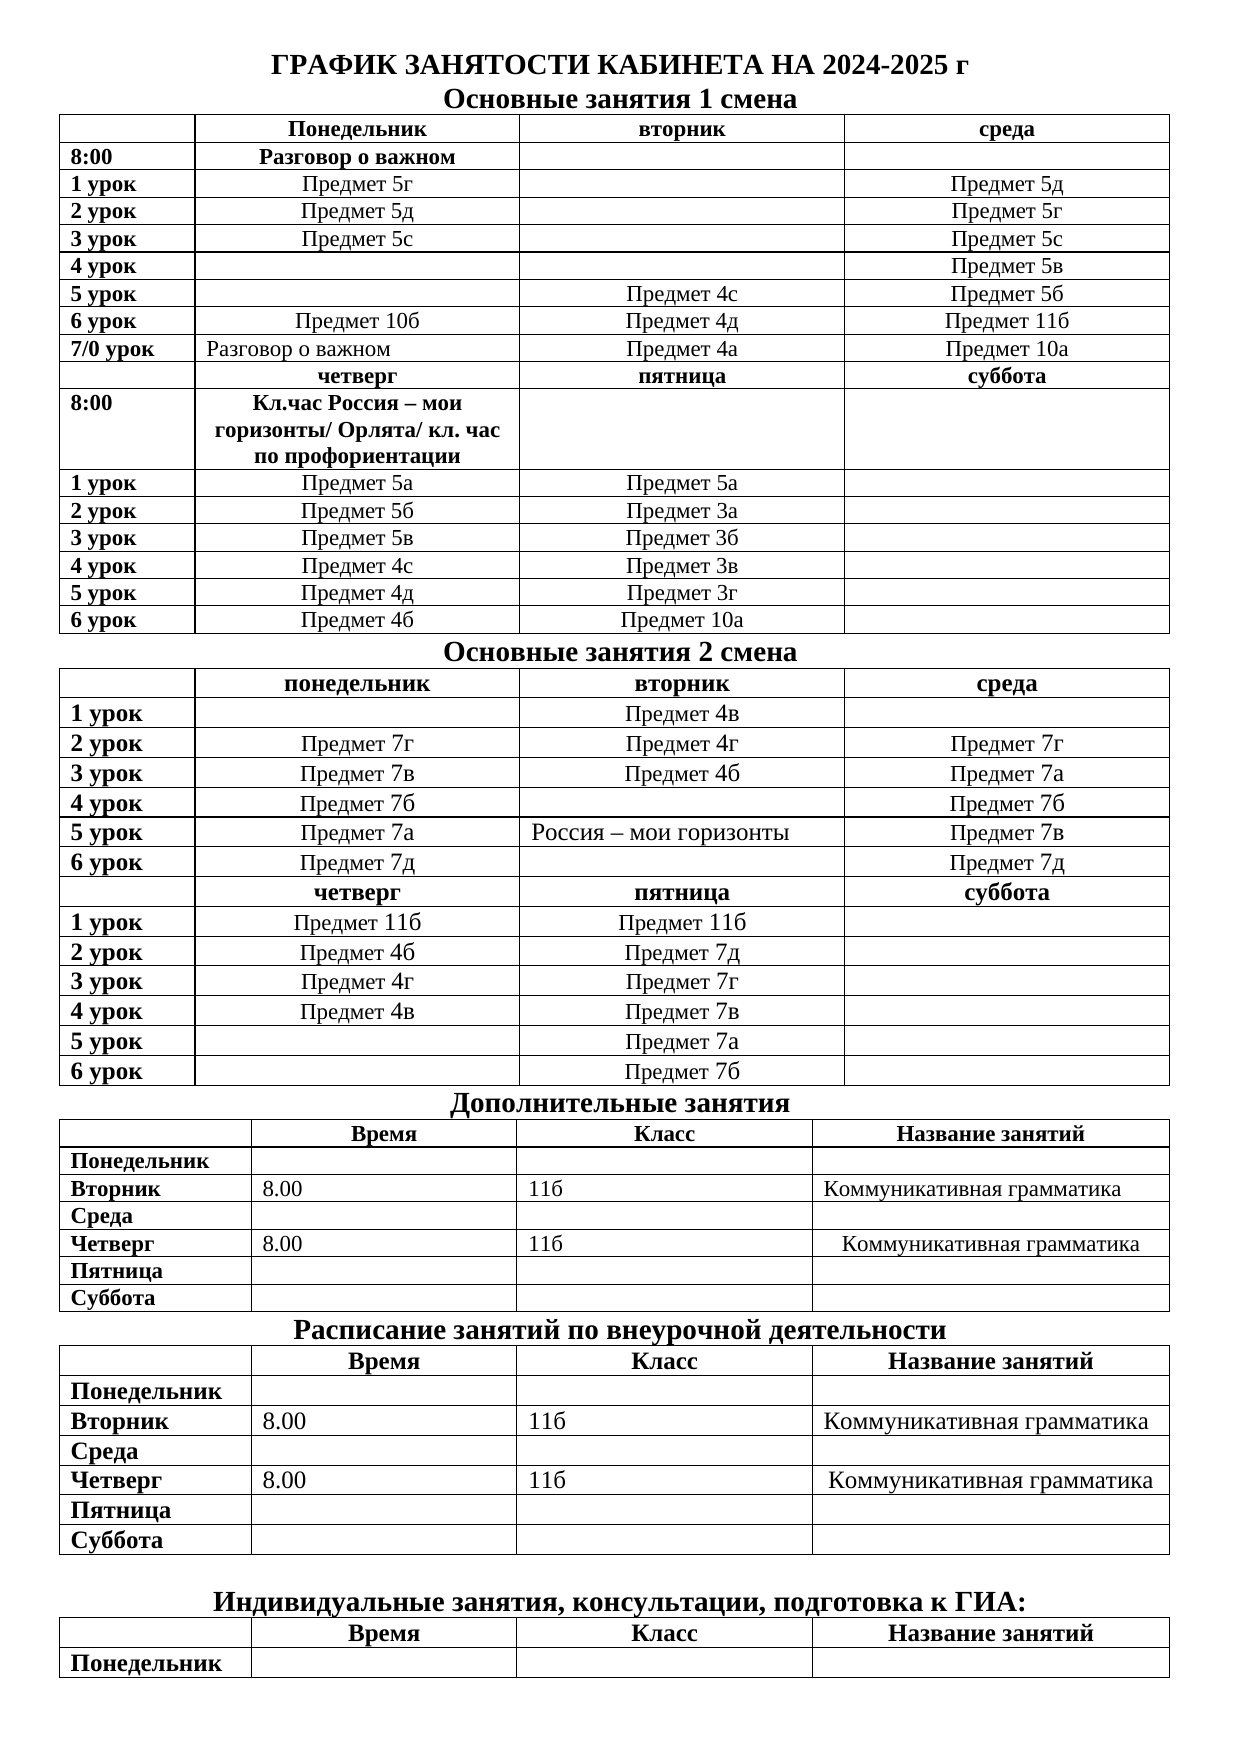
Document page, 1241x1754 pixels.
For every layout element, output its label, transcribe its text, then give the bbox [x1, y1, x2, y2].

text Индивидуальные занятия, консультации, подготовка к ГИА: [47, 1584, 1193, 1617]
table_cell [845, 389, 1169, 468]
table_cell 2 урок [60, 198, 194, 224]
text Дополнительные занятия [47, 1086, 1193, 1119]
table_cell [845, 579, 1169, 605]
table_cell Предмет 11б [520, 907, 844, 936]
table_cell Предмет 7в [196, 758, 519, 787]
table_cell [845, 966, 1169, 995]
table_cell Предмет 7в [845, 818, 1169, 846]
table_cell Предмет 7г [196, 728, 519, 757]
table_cell [196, 280, 519, 306]
table_cell [813, 1525, 1169, 1554]
table_cell Предмет 4с [520, 280, 844, 306]
table_cell 1 урок [60, 470, 194, 496]
table_cell 4 урок [60, 996, 194, 1025]
table_cell [845, 937, 1169, 965]
table_cell 2 урок [60, 497, 194, 523]
table_cell Предмет 7г [520, 966, 844, 995]
table_cell [252, 1436, 516, 1464]
table_cell 8.00 [252, 1406, 516, 1435]
table_cell [845, 996, 1169, 1025]
table_cell [845, 907, 1169, 936]
table_cell [520, 389, 844, 468]
table_cell Предмет 10б [196, 307, 519, 333]
table_cell Вторник [60, 1406, 251, 1435]
table_cell [813, 1257, 1169, 1283]
table_cell суббота [845, 362, 1169, 388]
table_cell 7/0 урок [60, 335, 194, 361]
table_cell [196, 698, 519, 727]
table_cell Предмет 11б [196, 907, 519, 936]
table_header Класс [517, 1618, 812, 1647]
table_header Название занятий [813, 1120, 1169, 1146]
table_cell Предмет 7а [845, 758, 1169, 787]
table_header понедельник [196, 669, 519, 697]
table_cell [196, 1056, 519, 1084]
table_cell [845, 606, 1169, 633]
table_cell пятница [520, 877, 844, 906]
table_cell [520, 847, 844, 876]
table_cell Предмет 5д [845, 170, 1169, 197]
table_cell 5 урок [60, 280, 194, 306]
table_cell Коммуникативная грамматика [813, 1175, 1169, 1201]
table_cell [252, 1525, 516, 1554]
table_cell [520, 170, 844, 197]
table_cell Предмет 5а [520, 470, 844, 496]
table_header Название занятий [813, 1618, 1169, 1647]
table_header среда [845, 115, 1169, 142]
table_cell Коммуникативная грамматика [813, 1406, 1169, 1435]
table_cell Предмет 7в [520, 996, 844, 1025]
table_cell Кл.час Россия – мои горизонты/ Орлята/ кл. час по профориентации [196, 389, 519, 468]
table_cell пятница [520, 362, 844, 388]
table_header Время [252, 1618, 516, 1647]
table_cell Предмет 5а [196, 470, 519, 496]
table_cell Предмет 4б [520, 758, 844, 787]
table_cell [252, 1202, 516, 1229]
table_cell [845, 552, 1169, 578]
table_cell Предмет 3а [520, 497, 844, 523]
table_cell 8:00 [60, 143, 194, 169]
table_cell четверг [196, 362, 519, 388]
table_cell [845, 470, 1169, 496]
table_cell 5 урок [60, 1026, 194, 1055]
table_cell [517, 1648, 812, 1677]
table_cell Предмет 7б [845, 788, 1169, 816]
table_cell [196, 253, 519, 279]
table_cell 8.00 [252, 1230, 516, 1256]
table_cell Пятница [60, 1495, 251, 1524]
table_cell Предмет 4в [520, 698, 844, 727]
table_cell Предмет 5б [196, 497, 519, 523]
table_cell 11б [517, 1406, 812, 1435]
table_cell 2 урок [60, 937, 194, 965]
text Основные занятия 2 смена [47, 634, 1193, 667]
table_cell [252, 1257, 516, 1283]
text Основные занятия 1 смена [47, 81, 1193, 114]
table_cell [845, 143, 1169, 169]
table_cell 3 урок [60, 966, 194, 995]
table_cell 11б [517, 1175, 812, 1201]
table_header среда [845, 669, 1169, 697]
table_cell Разговор о важном [196, 335, 519, 361]
table_cell [517, 1525, 812, 1554]
table_cell Предмет 10а [845, 335, 1169, 361]
table_cell [60, 877, 194, 906]
table_cell Предмет 5б [845, 280, 1169, 306]
table_cell Предмет 5с [845, 225, 1169, 251]
table_cell Коммуникативная грамматика [813, 1466, 1169, 1494]
table_cell Предмет 7а [520, 1026, 844, 1055]
table_cell [520, 143, 844, 169]
table_cell Предмет 5в [845, 253, 1169, 279]
table_cell [813, 1285, 1169, 1311]
table_cell Пятница [60, 1257, 251, 1283]
text ГРАФИК ЗАНЯТОСТИ КАБИНЕТА НА 2024-2025 г [47, 47, 1193, 81]
table_cell [517, 1202, 812, 1229]
table_cell Предмет 4г [520, 728, 844, 757]
table_cell Предмет 4с [196, 552, 519, 578]
table_cell 5 урок [60, 579, 194, 605]
table_cell [517, 1285, 812, 1311]
table_cell четверг [196, 877, 519, 906]
table_cell [517, 1257, 812, 1283]
table_header [60, 669, 194, 697]
table_header Время [252, 1120, 516, 1146]
table_header [60, 115, 194, 142]
table_cell Предмет 5г [845, 198, 1169, 224]
table_cell 3 урок [60, 524, 194, 551]
table_cell [252, 1495, 516, 1524]
table_cell Коммуникативная грамматика [813, 1230, 1169, 1256]
table_cell [196, 1026, 519, 1055]
table_cell Предмет 7д [196, 847, 519, 876]
table_cell Понедельник [60, 1148, 251, 1174]
table_cell Разговор о важном [196, 143, 519, 169]
table_cell 4 урок [60, 552, 194, 578]
table_cell Предмет 3в [520, 552, 844, 578]
table_cell 6 урок [60, 606, 194, 633]
table_cell Предмет 10а [520, 606, 844, 633]
table_cell [517, 1148, 812, 1174]
table_cell [813, 1648, 1169, 1677]
table_cell Понедельник [60, 1648, 251, 1677]
table_cell Предмет 5д [196, 198, 519, 224]
table_cell Четверг [60, 1466, 251, 1494]
table_cell Предмет 4г [196, 966, 519, 995]
table_cell суббота [845, 877, 1169, 906]
table_cell [813, 1202, 1169, 1229]
table_cell Предмет 3б [520, 524, 844, 551]
table_cell 4 урок [60, 788, 194, 816]
table_cell [813, 1376, 1169, 1405]
table_cell 1 урок [60, 907, 194, 936]
table_cell 11б [517, 1466, 812, 1494]
table_cell Предмет 11б [845, 307, 1169, 333]
table_header Класс [517, 1120, 812, 1146]
table_cell Предмет 5в [196, 524, 519, 551]
table_header Класс [517, 1346, 812, 1375]
table_cell Предмет 7д [520, 937, 844, 965]
table_cell Предмет 4б [196, 606, 519, 633]
table_cell 5 урок [60, 818, 194, 846]
table_cell 1 урок [60, 698, 194, 727]
table_cell [520, 198, 844, 224]
table_cell 8.00 [252, 1175, 516, 1201]
table_cell 8.00 [252, 1466, 516, 1494]
table_cell [517, 1436, 812, 1464]
table_cell [252, 1148, 516, 1174]
table_cell Предмет 3г [520, 579, 844, 605]
table_cell 3 урок [60, 225, 194, 251]
table_cell [813, 1148, 1169, 1174]
table_cell [252, 1285, 516, 1311]
table_cell Предмет 4д [520, 307, 844, 333]
table_cell 6 урок [60, 847, 194, 876]
table_cell Понедельник [60, 1376, 251, 1405]
table_cell 4 урок [60, 253, 194, 279]
table_cell [520, 788, 844, 816]
table_cell Среда [60, 1202, 251, 1229]
table_cell [845, 698, 1169, 727]
table_header Понедельник [196, 115, 519, 142]
table_cell [813, 1495, 1169, 1524]
table_cell Суббота [60, 1285, 251, 1311]
table_cell 8:00 [60, 389, 194, 468]
table_cell Предмет 7д [845, 847, 1169, 876]
table_cell [813, 1436, 1169, 1464]
table_cell Вторник [60, 1175, 251, 1201]
table_cell Предмет 7г [845, 728, 1169, 757]
table_cell 3 урок [60, 758, 194, 787]
table_cell 11б [517, 1230, 812, 1256]
table_cell Предмет 4д [196, 579, 519, 605]
table_cell Среда [60, 1436, 251, 1464]
text Расписание занятий по внеурочной деятельности [47, 1312, 1193, 1345]
table_header вторник [520, 669, 844, 697]
table_cell Предмет 4в [196, 996, 519, 1025]
table_cell 6 урок [60, 307, 194, 333]
table_cell [845, 1026, 1169, 1055]
table_cell [845, 524, 1169, 551]
table_header [60, 1120, 251, 1146]
table_cell Четверг [60, 1230, 251, 1256]
table_cell 6 урок [60, 1056, 194, 1084]
table_cell Предмет 7б [520, 1056, 844, 1084]
table_cell Предмет 4а [520, 335, 844, 361]
table_header [60, 1618, 251, 1647]
table_cell Предмет 4б [196, 937, 519, 965]
table_cell [517, 1376, 812, 1405]
table_header вторник [520, 115, 844, 142]
table_cell [520, 225, 844, 251]
table_header Название занятий [813, 1346, 1169, 1375]
table_cell [520, 253, 844, 279]
table_cell 2 урок [60, 728, 194, 757]
table_cell Предмет 5г [196, 170, 519, 197]
table_header [60, 1346, 251, 1375]
table_cell Предмет 5с [196, 225, 519, 251]
table_cell [845, 497, 1169, 523]
table_cell [252, 1648, 516, 1677]
table_cell Предмет 7б [196, 788, 519, 816]
table_cell Россия – мои горизонты [520, 818, 844, 846]
table_header Время [252, 1346, 516, 1375]
table_cell [60, 362, 194, 388]
table_cell Предмет 7а [196, 818, 519, 846]
table_cell [845, 1056, 1169, 1084]
table_cell Суббота [60, 1525, 251, 1554]
table_cell [252, 1376, 516, 1405]
table_cell 1 урок [60, 170, 194, 197]
table_cell [517, 1495, 812, 1524]
